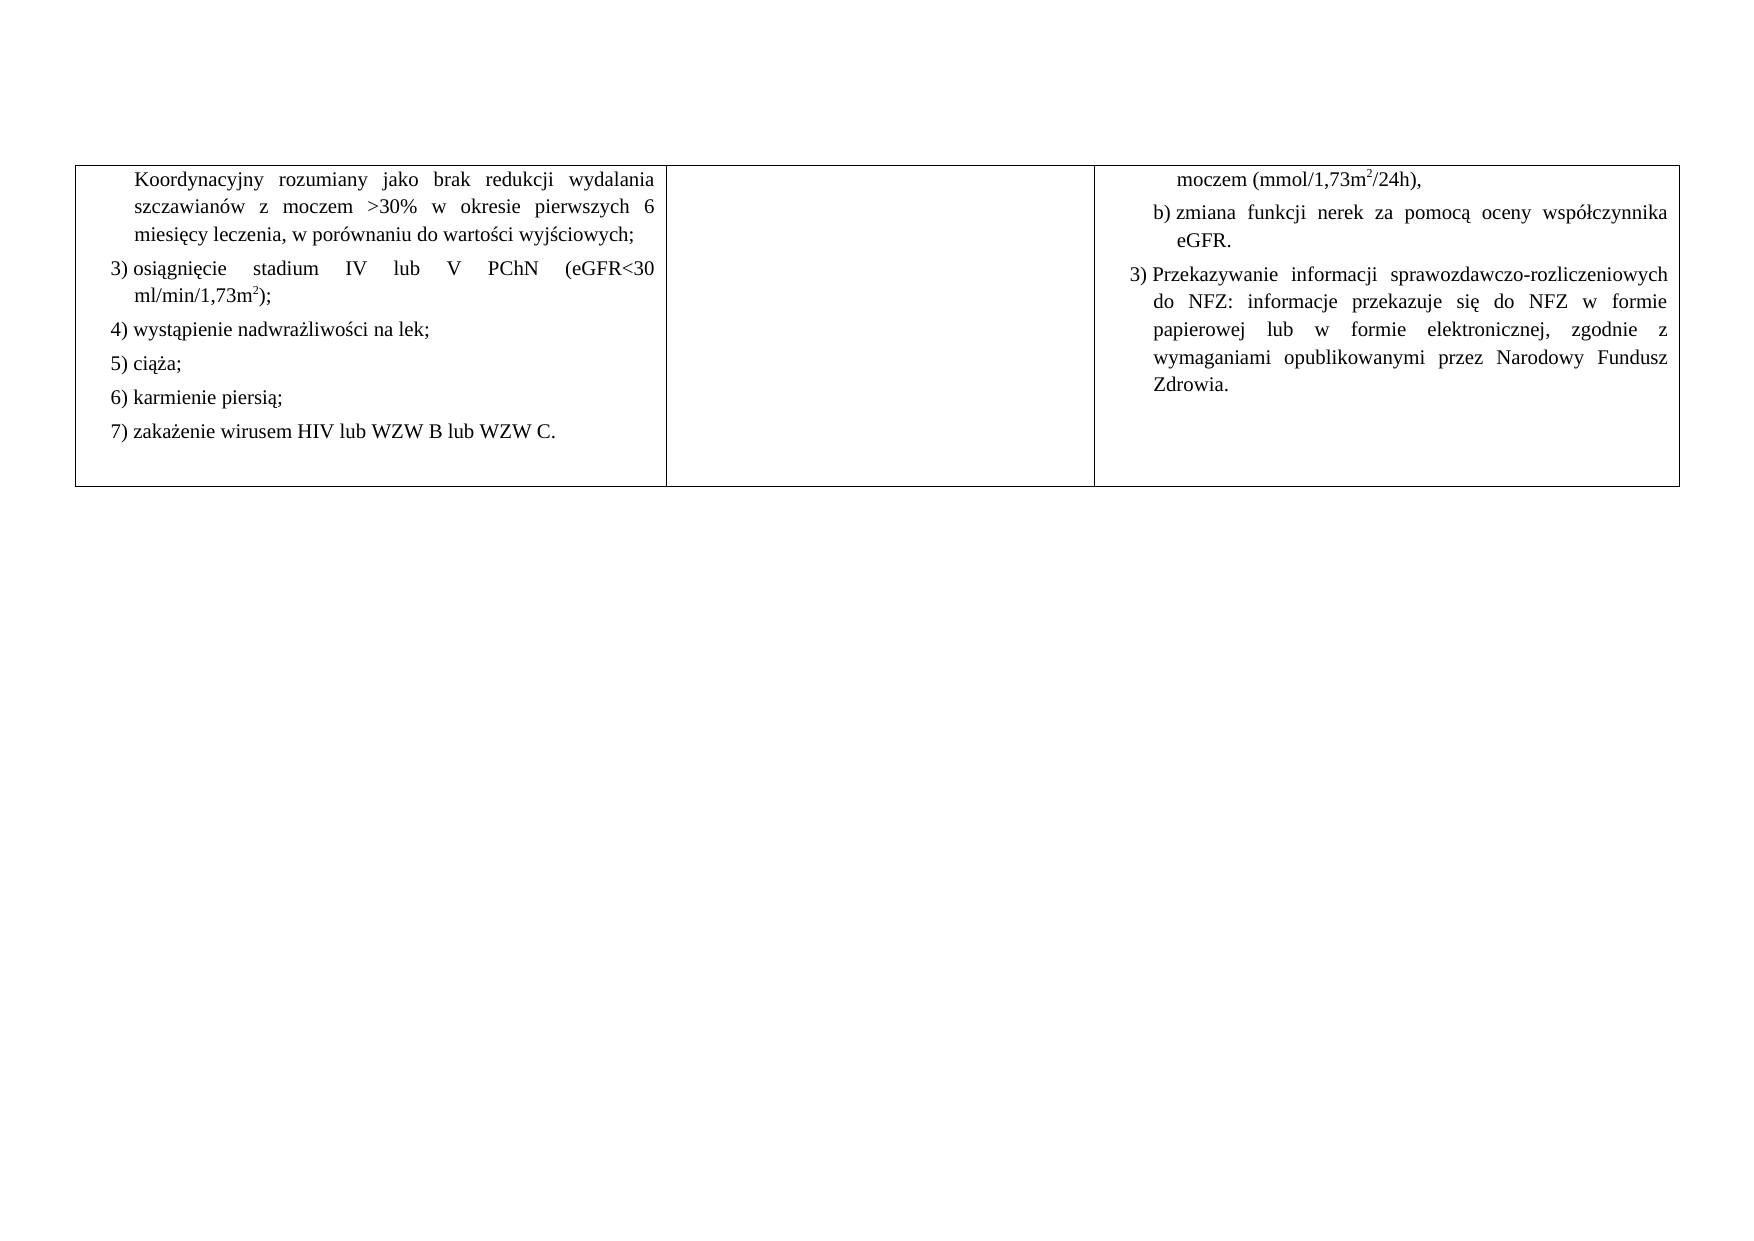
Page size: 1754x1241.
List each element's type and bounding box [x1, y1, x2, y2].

table_cell [667, 166, 1094, 486]
table_cell [76, 166, 666, 486]
table_cell [1095, 166, 1679, 486]
